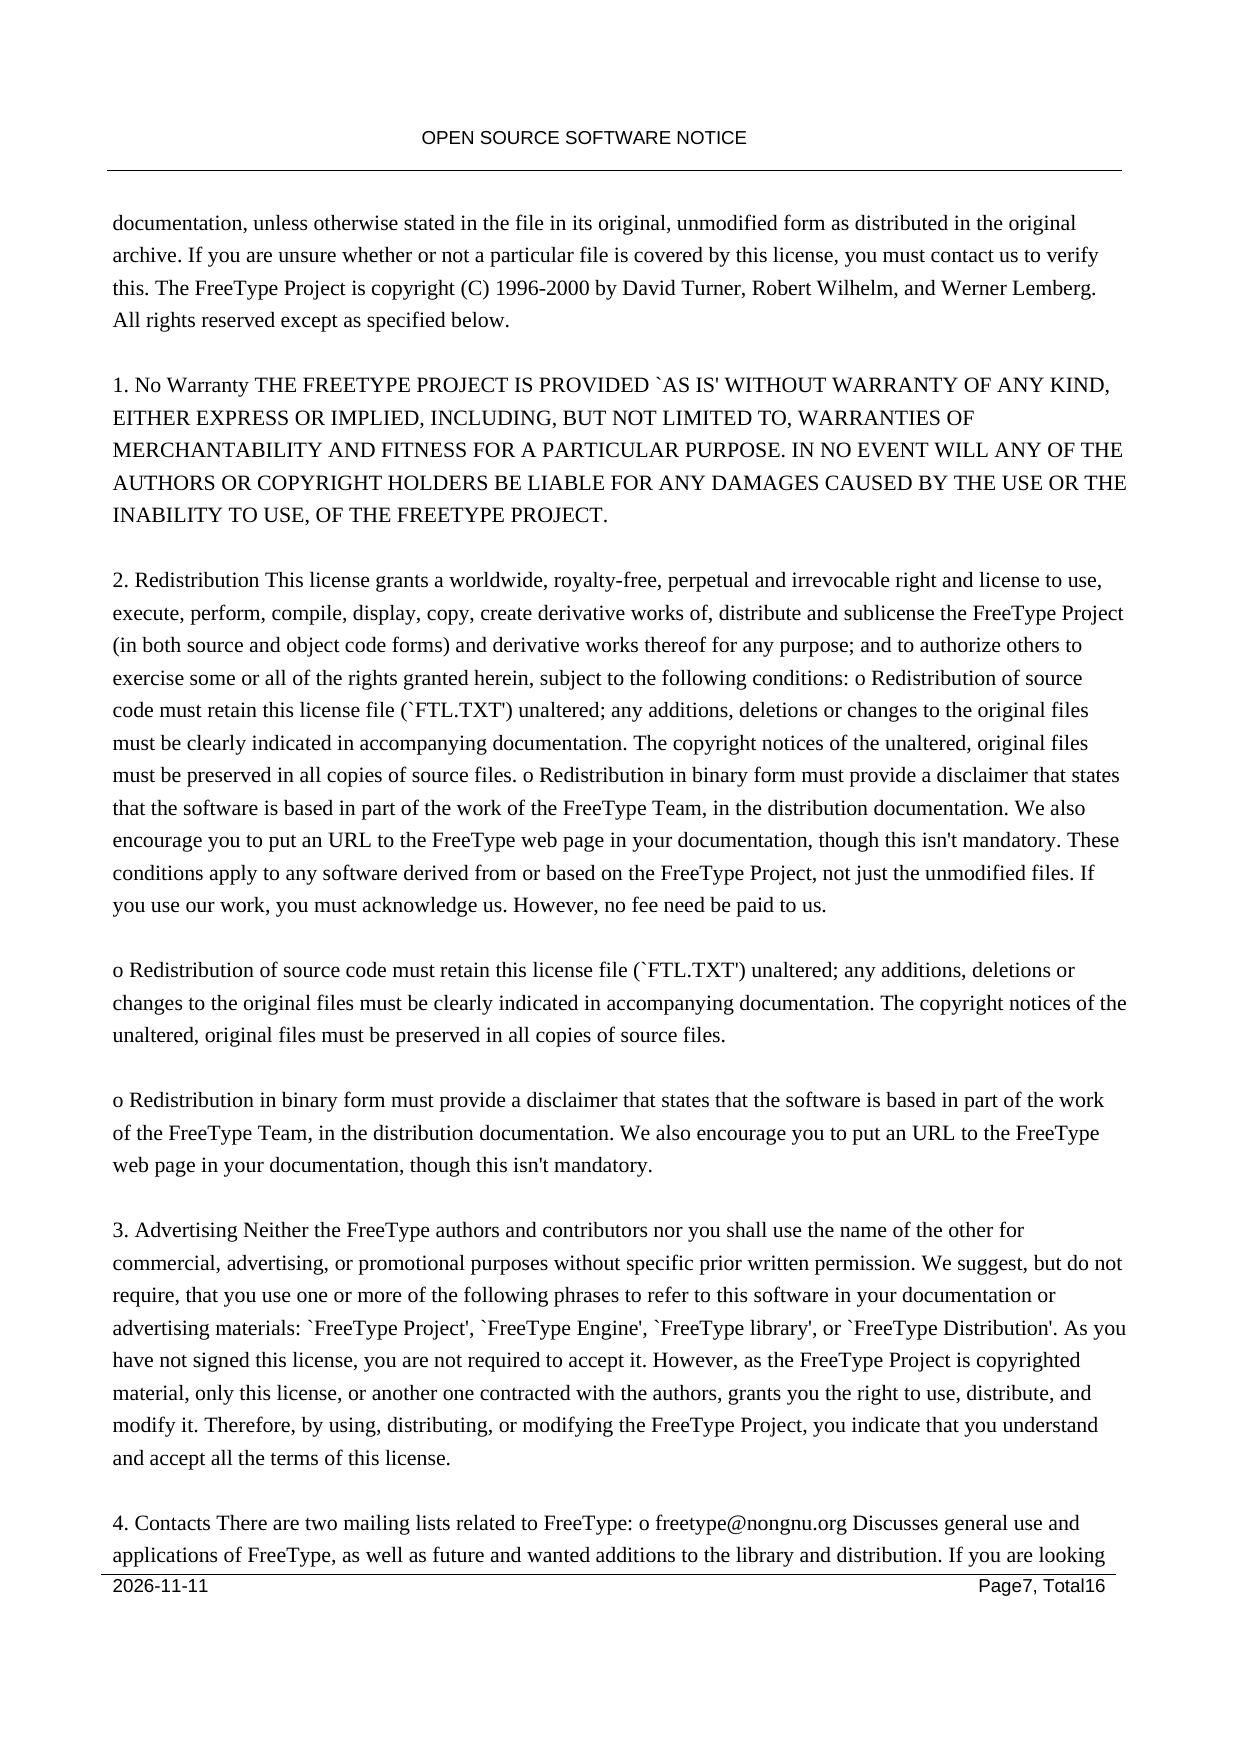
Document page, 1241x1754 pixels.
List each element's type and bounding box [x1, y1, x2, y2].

text [112, 206, 1128, 1571]
